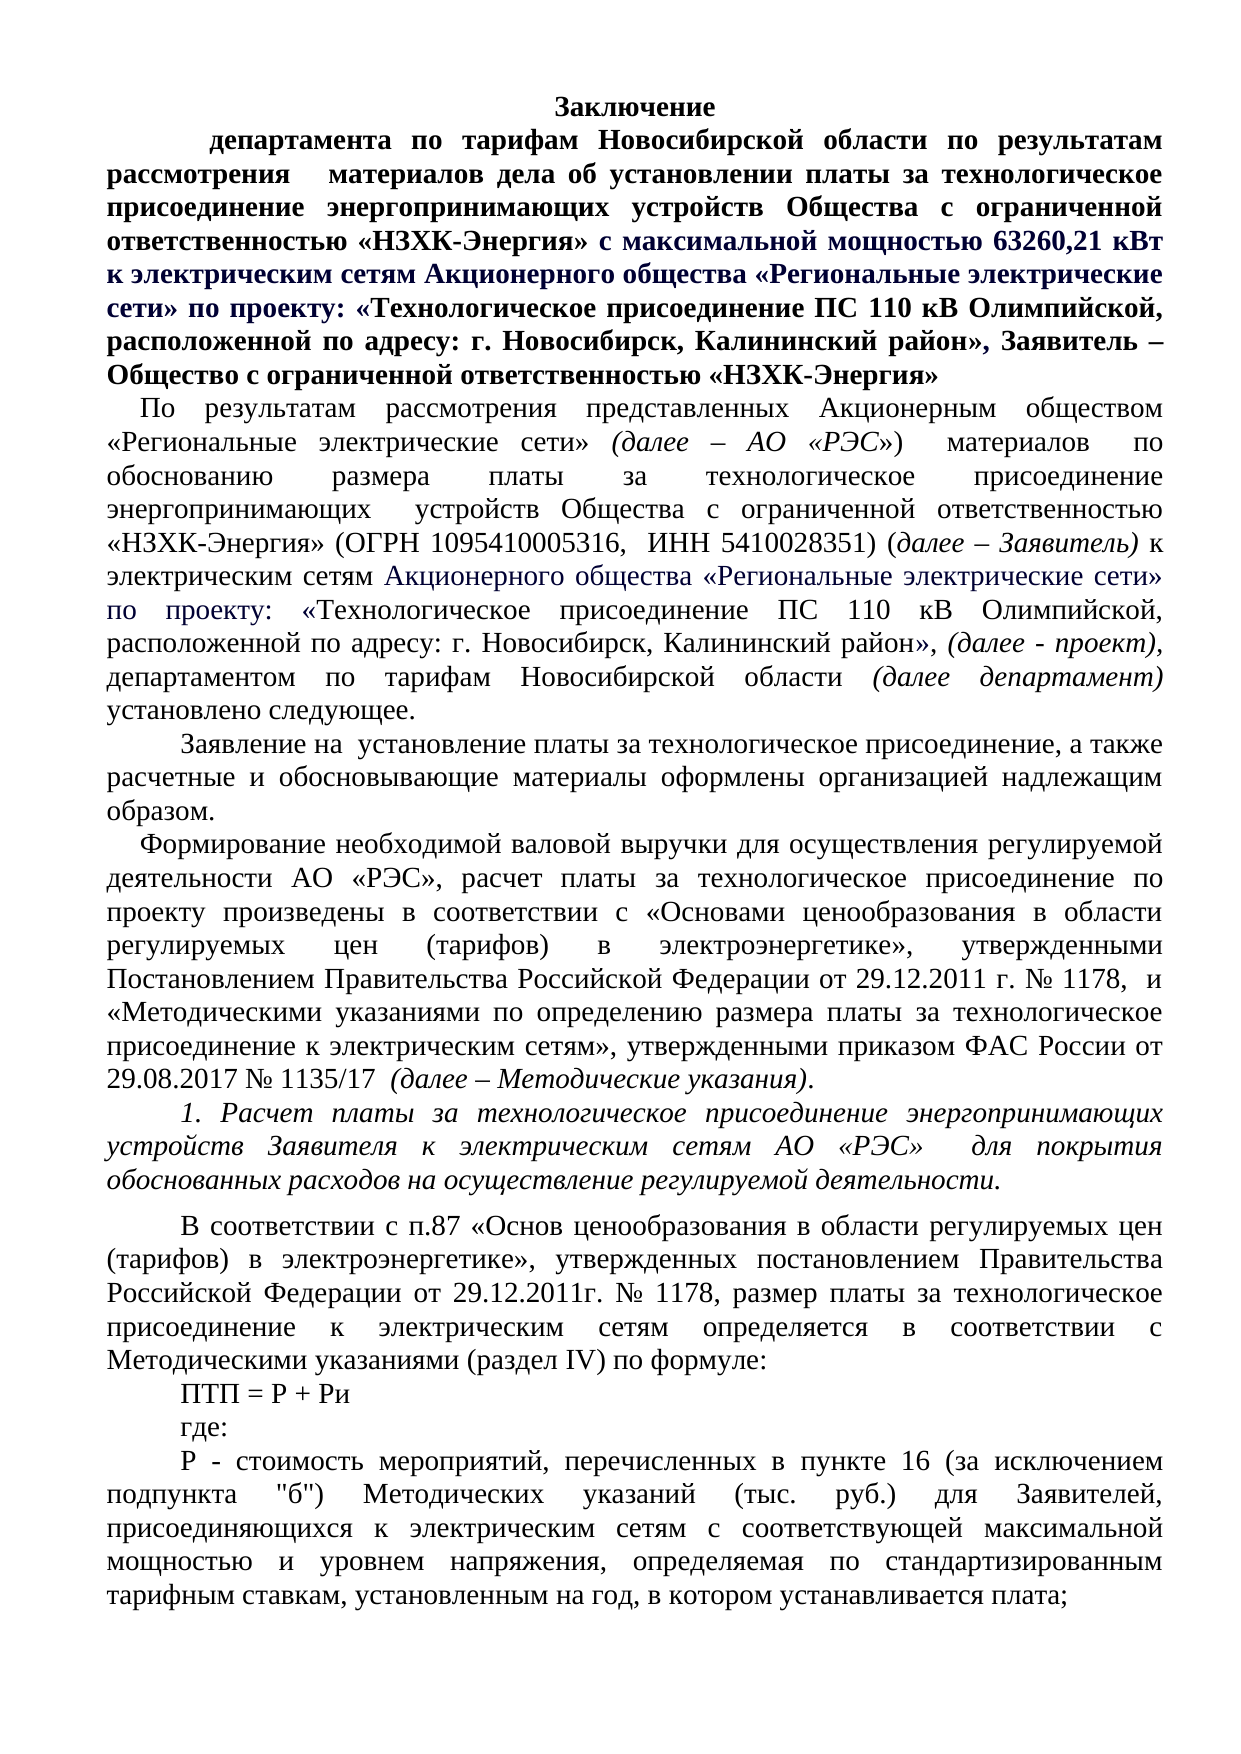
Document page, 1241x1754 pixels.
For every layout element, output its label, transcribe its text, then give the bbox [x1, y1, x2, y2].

text 1. Расчет платы за технологическое присоединение энергопринимающих устройств Заявителя к электрическим сетям АО «РЭС» для покрытия обоснованных расходов на осуществление регулируемой деятельности. [106, 1095, 1163, 1196]
text где: [106, 1409, 1163, 1443]
text Р - стоимость мероприятий, перечисленных в пункте 16 (за исключением подпункта "б") Методических указаний (тыс. руб.) для Заявителей, присоединяющихся к электрическим сетям с соответствующей максимальной мощностью и уровнем напряжения, определяемая по стандартизированным тарифным ставкам, установленным на год, в котором устанавливается плата; [106, 1443, 1163, 1611]
text департамента по тарифам Новосибирской области по результатам рассмотрения материалов дела об установлении платы за технологическое присоединение энергопринимающих устройств Общества с ограниченной ответственностью «НЗХК-Энергия» с максимальной мощностью 63260,21 кВт к электрическим сетям Акционерного общества «Региональные электрические сети» по проекту: «Технологическое присоединение ПС 110 кВ Олимпийской, расположенной по адресу: г. Новосибирск, Калининский район», Заявитель – Общество с ограниченной ответственностью «НЗХК-Энергия» [106, 122, 1163, 391]
text По результатам рассмотрения представленных Акционерным обществом «Региональные электрические сети» (далее – АО «РЭС») материалов по обоснованию размера платы за технологическое присоединение энергопринимающих устройств Общества с ограниченной ответственностью «НЗХК-Энергия» (ОГРН 1095410005316, ИНН 5410028351) (далее – Заявитель) к электрическим сетям Акционерного общества «Региональные электрические сети» по проекту: «Технологическое присоединение ПС 110 кВ Олимпийской, расположенной по адресу: г. Новосибирск, Калининский район», (далее - проект), департаментом по тарифам Новосибирской области (далее департамент) установлено следующее. [106, 391, 1163, 726]
text ПТП = Р + Ри [106, 1376, 1163, 1409]
text Заключение [106, 89, 1163, 122]
text В соответствии с п.87 «Основ ценообразования в области регулируемых цен (тарифов) в электроэнергетике», утвержденных постановлением Правительства Российской Федерации от 29.12.2011г. № 1178, размер платы за технологическое присоединение к электрическим сетям определяется в соответствии с Методическими указаниями (раздел IV) по формуле: [106, 1208, 1163, 1376]
text Формирование необходимой валовой выручки для осуществления регулируемой деятельности АО «РЭС», расчет платы за технологическое присоединение по проекту произведены в соответствии с «Основами ценообразования в области регулируемых цен (тарифов) в электроэнергетике», утвержденными Постановлением Правительства Российской Федерации от 29.12.2011 г. № 1178, и «Методическими указаниями по определению размера платы за технологическое присоединение к электрическим сетям», утвержденными приказом ФАС России от 29.08.2017 № 1135/17 (далее – Методические указания). [106, 827, 1163, 1095]
text Заявление на установление платы за технологическое присоединение, а также расчетные и обосновывающие материалы оформлены организацией надлежащим образом. [106, 726, 1163, 827]
